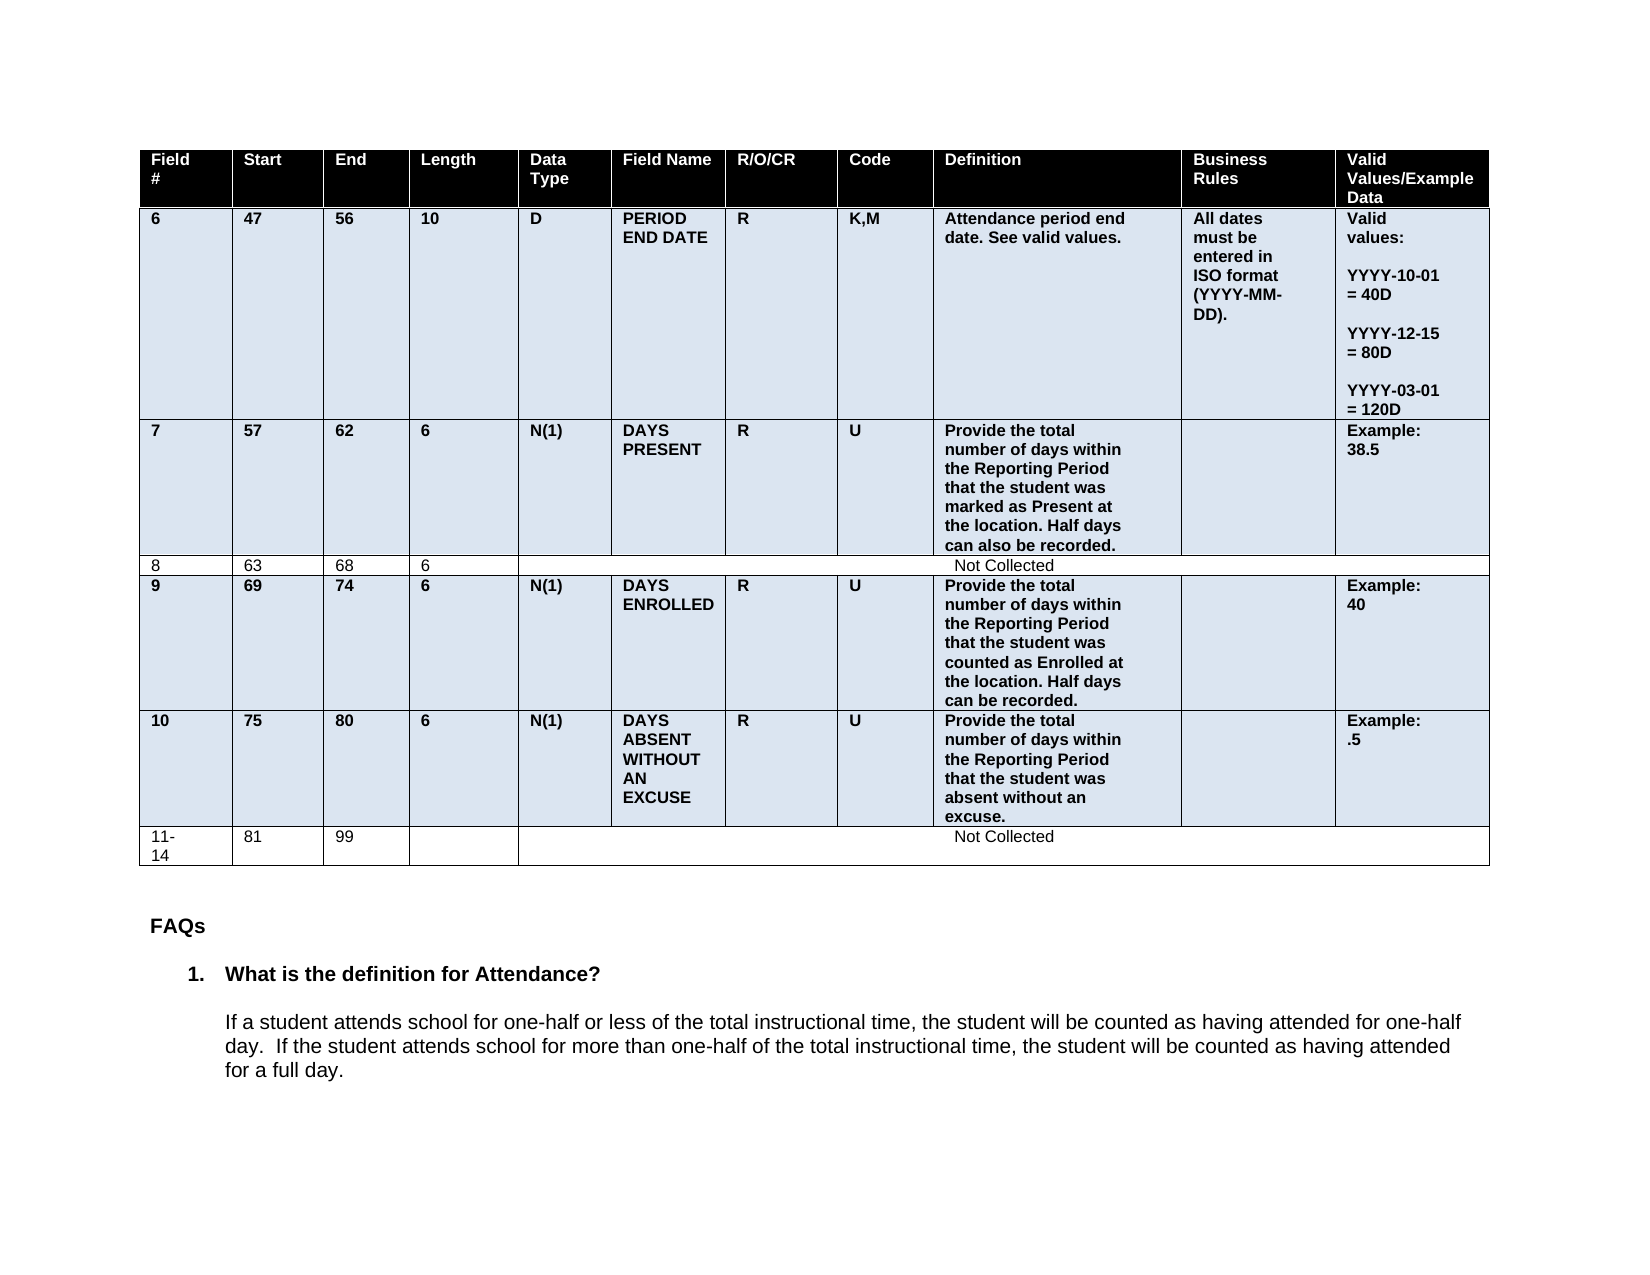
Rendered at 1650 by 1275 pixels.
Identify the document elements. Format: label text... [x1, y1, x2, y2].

table_header End [324, 150, 409, 207]
table_cell [1182, 576, 1335, 710]
table_cell [410, 827, 518, 865]
table_cell D [519, 209, 611, 419]
table_cell Example: 40 [1336, 576, 1489, 710]
table_cell 11-14 [140, 827, 232, 865]
table_cell [1182, 420, 1335, 554]
table_cell 69 [233, 576, 323, 710]
table_header Definition [934, 150, 1181, 207]
table_cell 6 [410, 420, 518, 554]
table_cell 74 [324, 576, 409, 710]
table_cell 56 [324, 209, 409, 419]
table_cell 6 [410, 556, 518, 575]
table_header Field # [140, 150, 232, 207]
table_cell Example: 38.5 [1336, 420, 1489, 554]
table_header Data Type [519, 150, 611, 207]
table_cell R [726, 576, 837, 710]
table_cell DAYS ENROLLED [612, 576, 725, 710]
table_cell 9 [140, 576, 232, 710]
table_cell U [838, 711, 933, 826]
table_cell U [838, 576, 933, 710]
table_cell 7 [140, 420, 232, 554]
table_cell Valid values: YYYY-10-01 = 40D YYYY-12-15 = 80D YYYY-03-01 = 120D [1336, 209, 1489, 419]
table_cell Attendance period end date. See valid values. [934, 209, 1181, 419]
table_cell [1182, 711, 1335, 826]
table_cell DAYS ABSENT WITHOUT AN EXCUSE [612, 711, 725, 826]
table_header Business Rules [1182, 150, 1335, 207]
table_header Code [838, 150, 933, 207]
table_header Valid Values/Example Data [1336, 150, 1489, 207]
table_cell U [838, 420, 933, 554]
table_header Start [233, 150, 323, 207]
table_cell 6 [140, 209, 232, 419]
table_cell DAYS PRESENT [612, 420, 725, 554]
table_cell R [726, 420, 837, 554]
table_cell R [726, 711, 837, 826]
table_cell 57 [233, 420, 323, 554]
table_header Field Name [612, 150, 725, 207]
table_cell 10 [410, 209, 518, 419]
table_cell 10 [140, 711, 232, 826]
table_cell K,M [838, 209, 933, 419]
list If a student attends school for one-half or less of the total instructional time, the student will be counted as having attended for one-half day. If the student attends school for more than one-half of the total instructional time, the student will be counted as having attended for a full day. [225, 1010, 1468, 1082]
table_cell 62 [324, 420, 409, 554]
list What is the definition for Attendance? [187, 962, 1468, 986]
table_cell Example: .5 [1336, 711, 1489, 826]
table_cell 6 [410, 711, 518, 826]
text FAQs [150, 914, 1468, 938]
table_cell N(1) [519, 420, 611, 554]
table_cell N(1) [519, 711, 611, 826]
table_cell N(1) [519, 576, 611, 710]
table_cell 68 [324, 556, 409, 575]
table_header Length [410, 150, 518, 207]
table_cell 75 [233, 711, 323, 826]
table_cell 80 [324, 711, 409, 826]
table_cell 47 [233, 209, 323, 419]
table_cell 99 [324, 827, 409, 865]
table_cell 81 [233, 827, 323, 865]
table_cell PERIOD END DATE [612, 209, 725, 419]
table_cell 6 [410, 576, 518, 710]
table_cell 8 [140, 556, 232, 575]
table_cell R [726, 209, 837, 419]
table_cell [1182, 209, 1335, 419]
table_cell Not Collected [519, 827, 1489, 865]
table_cell Provide the total number of days within the Reporting Period that the student was marked as Present at the location. Half days can also be recorded. [934, 420, 1181, 554]
table_header R/O/CR [726, 150, 837, 207]
table_cell Not Collected [519, 556, 1489, 575]
table_cell Provide the total number of days within the Reporting Period that the student was counted as Enrolled at the location. Half days can be recorded. [934, 576, 1181, 710]
table_cell 63 [233, 556, 323, 575]
table_cell Provide the total number of days within the Reporting Period that the student was absent without an excuse. [934, 711, 1181, 826]
